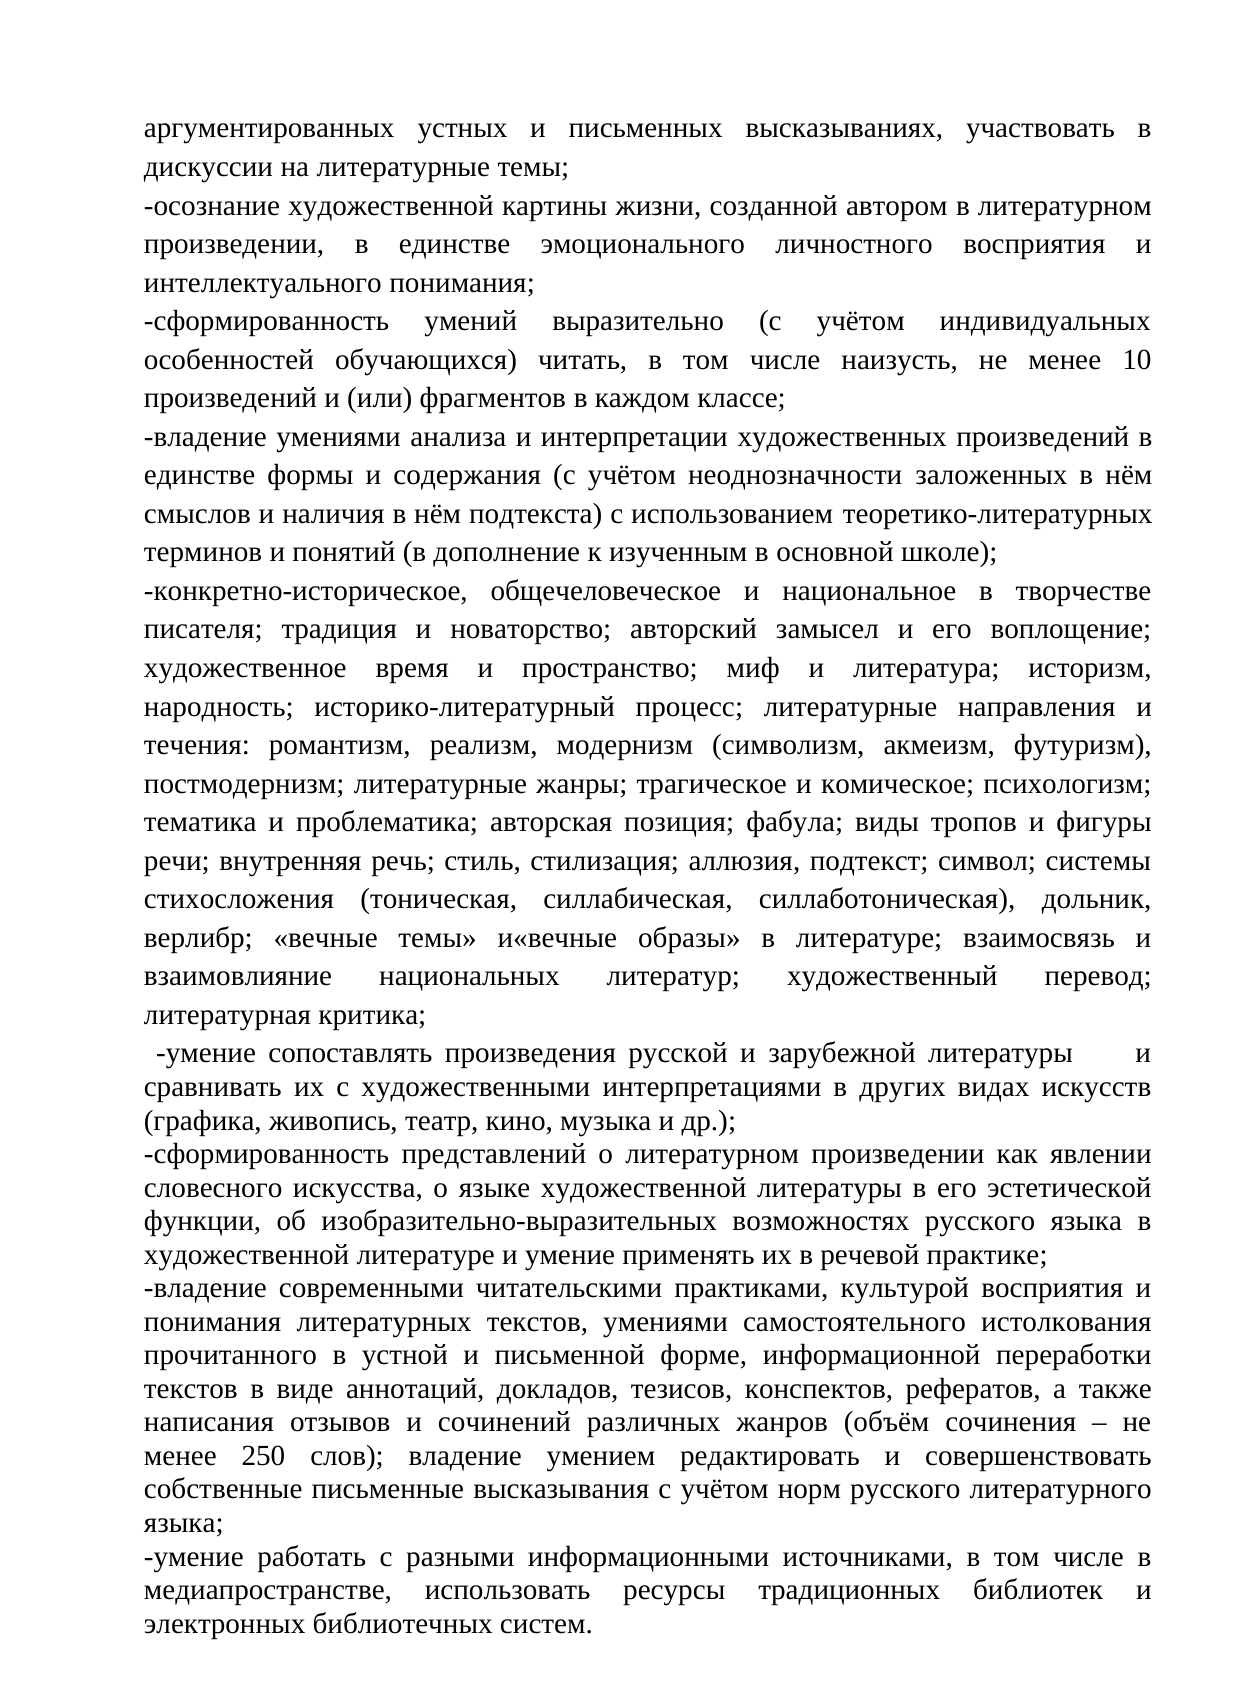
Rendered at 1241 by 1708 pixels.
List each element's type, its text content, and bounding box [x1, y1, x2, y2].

text -владение современными читательскими практиками, культурой восприятия и понимания литературных текстов, умениями самостоятельного истолкования прочитанного в устной и письменной форме, информационной переработки текстов в виде аннотаций, докладов, тезисов, конспектов, рефератов, а также написания отзывов и сочинений различных жанров (объём сочинения – не менее 250 слов); владение умением редактировать и совершенствовать собственные письменные высказывания с учётом норм русского литературного языка; [144, 1270, 1152, 1539]
text -конкретно-историческое, общечеловеческое и национальное в творчестве писателя; традиция и новаторство; авторский замысел и его воплощение; художественное время и пространство; миф и литература; историзм, народность; историко-литературный процесс; литературные направления и течения: романтизм, реализм, модернизм (символизм, акмеизм, футуризм), постмодернизм; литературные жанры; трагическое и комическое; психологизм; тематика и проблематика; авторская позиция; фабула; виды тропов и фигуры речи; внутренняя речь; стиль, стилизация; аллюзия, подтекст; символ; системы стихосложения (тоническая, силлабическая, силлаботоническая), дольник, верлибр; «вечные темы» и«вечные образы» в литературе; взаимосвязь и взаимовлияние национальных литератур; художественный перевод; литературная критика; [144, 573, 1152, 1031]
text -сформированность умений выразительно (с учётом индивидуальных особенностей обучающихся) читать, в том числе наизусть, не менее 10 произведений и (или) фрагментов в каждом классе; [144, 303, 1151, 414]
text -владение умениями анализа и интерпретации художественных произведений в единстве формы и содержания (с учётом неоднозначности заложенных в нём смыслов и наличия в нём подтекста) с использованием теоретико-литературных терминов и понятий (в дополнение к изученным в основной школе); [144, 419, 1152, 568]
text -осознание художественной картины жизни, созданной автором в литературном произведении, в единстве эмоционального личностного восприятия и интеллектуального понимания; [144, 188, 1152, 298]
text -умение сопоставлять произведения русской и зарубежной литературы и сравнивать их с художественными интерпретациями в других видах искусств (графика, живопись, театр, кино, музыка и др.); [143, 1036, 1152, 1136]
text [144, 110, 1151, 182]
text -умение работать с разными информационными источниками, в том числе в медиапространстве, использовать ресурсы традиционных библиотек и электронных библиотечных систем. [144, 1539, 1152, 1639]
text -сформированность представлений о литературном произведении как явлении словесного искусства, о языке художественной литературы в его эстетической функции, об изобразительно-выразительных возможностях русского языка в художественной литературе и умение применять их в речевой практике; [144, 1136, 1152, 1270]
